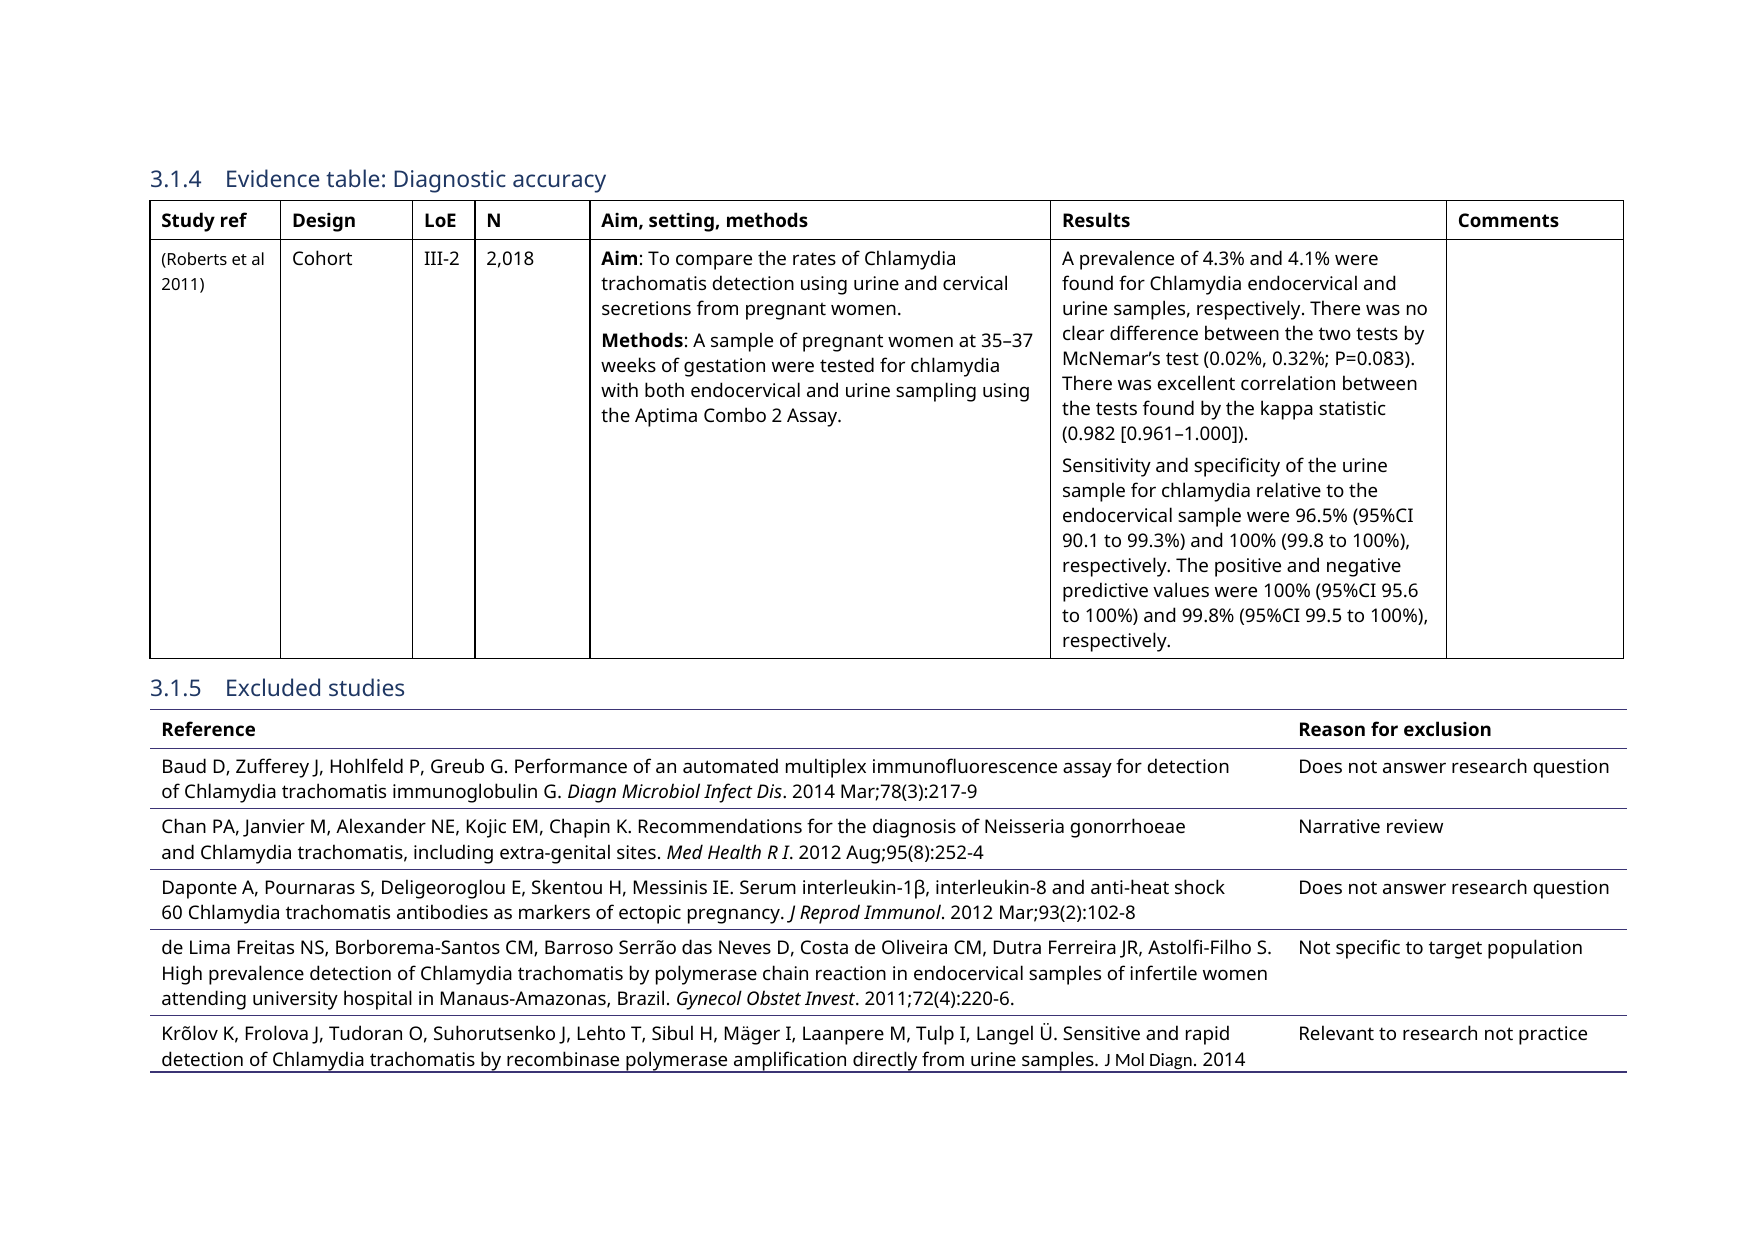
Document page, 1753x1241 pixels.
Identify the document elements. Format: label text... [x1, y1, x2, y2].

table_cell Relevant to research not practice [1287, 1016, 1627, 1071]
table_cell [150, 1016, 1287, 1071]
table_header Comments [1447, 201, 1623, 238]
table_cell Narrative review [1287, 809, 1627, 869]
table_header Reference [150, 710, 1287, 748]
table_header Aim, setting, methods [591, 201, 1050, 238]
table_cell (Roberts et al 2011) [151, 240, 280, 658]
table_header Results [1051, 201, 1446, 238]
table_cell Not specific to target population [1287, 930, 1627, 1015]
table_cell Does not answer research question [1287, 870, 1627, 929]
table_cell III-2 [413, 240, 474, 658]
subtitle Excluded studies [150, 672, 1602, 703]
subtitle Evidence table: Diagnostic accuracy [150, 162, 1602, 194]
table_header Reason for exclusion [1287, 710, 1627, 748]
table_cell [1447, 240, 1623, 658]
table_cell Baud D, Zufferey J, Hohlfeld P, Greub G. Performance of an automated multiplex immunofluorescence assay for detection of Chlamydia trachomatis immunoglobulin G. Diagn Microbiol Infect Dis. 2014 Mar;78(3):217-9 [150, 749, 1287, 808]
table_header LoE [413, 201, 474, 238]
table_cell Does not answer research question [1287, 749, 1627, 808]
table_header N [476, 201, 589, 238]
table_cell Chan PA, Janvier M, Alexander NE, Kojic EM, Chapin K. Recommendations for the diagnosis of Neisseria gonorrhoeae and Chlamydia trachomatis, including extra-genital sites. Med Health R I. 2012 Aug;95(8):252-4 [150, 809, 1287, 869]
table_cell de Lima Freitas NS, Borborema-Santos CM, Barroso Serrão das Neves D, Costa de Oliveira CM, Dutra Ferreira JR, Astolfi-Filho S. High prevalence detection of Chlamydia trachomatis by polymerase chain reaction in endocervical samples of infertile women attending university hospital in Manaus-Amazonas, Brazil. Gynecol Obstet Invest. 2011;72(4):220-6. [150, 930, 1287, 1015]
table_cell Aim: To compare the rates of Chlamydia trachomatis detection using urine and cervical secretions from pregnant women. Methods: A sample of pregnant women at 35–37 weeks of gestation were tested for chlamydia with both endocervical and urine sampling using the Aptima Combo 2 Assay. [591, 240, 1050, 658]
table_header Study ref [151, 201, 280, 238]
table_cell Daponte A, Pournaras S, Deligeoroglou E, Skentou H, Messinis IE. Serum interleukin-1β, interleukin-8 and anti-heat shock 60 Chlamydia trachomatis antibodies as markers of ectopic pregnancy. J Reprod Immunol. 2012 Mar;93(2):102-8 [150, 870, 1287, 929]
table_cell A prevalence of 4.3% and 4.1% were found for Chlamydia endocervical and urine samples, respectively. There was no clear difference between the two tests by McNemar’s test (0.02%, 0.32%; P=0.083). There was excellent correlation between the tests found by the kappa statistic (0.982 [0.961–1.000]). Sensitivity and specificity of the urine sample for chlamydia relative to the endocervical sample were 96.5% (95%CI 90.1 to 99.3%) and 100% (99.8 to 100%), respectively. The positive and negative predictive values were 100% (95%CI 95.6 to 100%) and 99.8% (95%CI 99.5 to 100%), respectively. [1051, 240, 1446, 658]
table_cell 2,018 [476, 240, 589, 658]
table_header Design [281, 201, 412, 238]
table_cell Cohort [281, 240, 412, 658]
